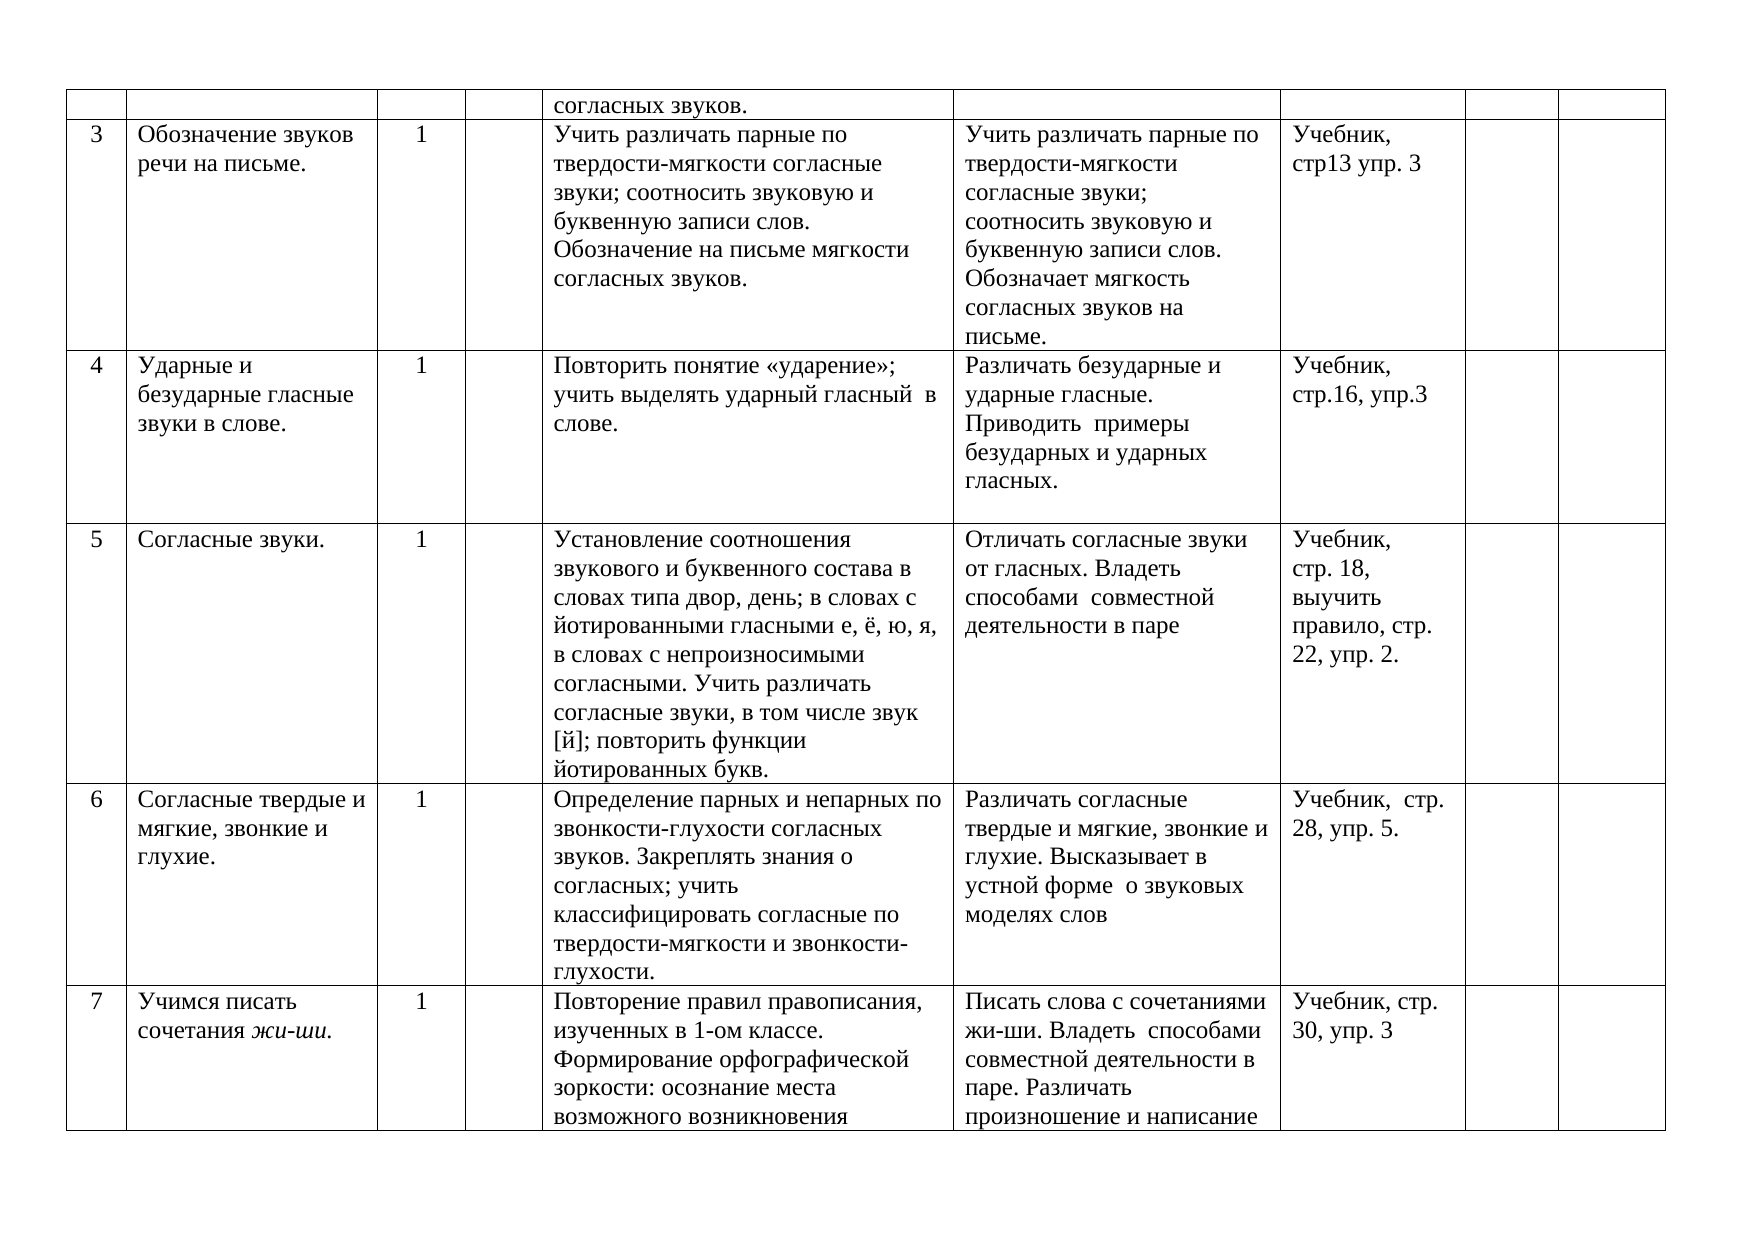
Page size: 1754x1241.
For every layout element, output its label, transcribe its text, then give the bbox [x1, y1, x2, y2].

table_cell [466, 986, 542, 1130]
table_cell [954, 90, 1280, 118]
table_cell Согласные звуки. [127, 524, 377, 783]
table_cell [1466, 90, 1558, 118]
table_cell 6 [67, 784, 126, 985]
table_cell 1 [378, 524, 465, 783]
table_cell Учебник, стр13 упр. 3 [1281, 120, 1465, 349]
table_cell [543, 986, 953, 1130]
table_cell [466, 524, 542, 783]
table_cell [1559, 90, 1665, 118]
table_cell Учить различать парные по твердости-мягкости согласные звуки; соотносить звуковую и буквенную записи слов. Обозначает мягкость согласных звуков на письме. [954, 120, 1280, 349]
table_cell [1559, 524, 1665, 783]
table_cell Различать безударные и ударные гласные. Приводить примеры безударных и ударных гласных. [954, 351, 1280, 523]
table_cell Определение парных и непарных по звонкости-глухости согласных звуков. Закреплять знания о согласных; учить классифицировать согласные по твердости-мягкости и звонкости-глухости. [543, 784, 953, 985]
table_cell 2 [67, 90, 126, 118]
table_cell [543, 90, 953, 118]
table_cell 1 [378, 351, 465, 523]
table_cell Повторить понятие «ударение»; учить выделять ударный гласный в слове. [543, 351, 953, 523]
table_cell Установление соотношения звукового и буквенного состава в словах типа двор, день; в словах с йотированными гласными е, ё, ю, я, в словах с непроизносимыми согласными. Учить различать согласные звуки, в том числе звук [й]; повторить функции йотированных букв. [543, 524, 953, 783]
table_cell Обозначение звуков речи на письме. [127, 120, 377, 349]
table_cell Согласные твердые и мягкие, звонкие и глухие. [127, 784, 377, 985]
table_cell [1281, 986, 1465, 1130]
table_cell 7 [67, 986, 126, 1130]
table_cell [127, 90, 377, 118]
table_cell 1 [378, 784, 465, 985]
table_cell 4 [67, 351, 126, 523]
table_cell 1 [378, 986, 465, 1130]
table_cell [466, 90, 542, 118]
table_cell [466, 120, 542, 349]
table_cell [1281, 90, 1465, 118]
table_cell [1466, 784, 1558, 985]
table_cell 1 [378, 120, 465, 349]
table_cell [466, 351, 542, 523]
table_cell Учебник, стр. 18, выучить правило, стр. 22, упр. 2. [1281, 524, 1465, 783]
table_cell Различать согласные твердые и мягкие, звонкие и глухие. Высказывает в устной форме о звуковых моделях слов [954, 784, 1280, 985]
table_cell Ударные и безударные гласные звуки в слове. [127, 351, 377, 523]
table_cell [1466, 120, 1558, 349]
table_cell Учебник, стр. 28, упр. 5. [1281, 784, 1465, 985]
table_cell [1466, 986, 1558, 1130]
table_cell 3 [67, 120, 126, 349]
table_cell [466, 784, 542, 985]
table_cell [1466, 524, 1558, 783]
table_cell [1559, 986, 1665, 1130]
table_cell [1559, 120, 1665, 349]
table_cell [127, 986, 377, 1130]
table_cell [1559, 784, 1665, 985]
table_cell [954, 986, 1280, 1130]
table_cell [1466, 351, 1558, 523]
table_cell Отличать согласные звуки от гласных. Владеть способами совместной деятельности в паре [954, 524, 1280, 783]
table_cell Учебник, стр.16, упр.3 [1281, 351, 1465, 523]
table_cell 1 [378, 90, 465, 118]
table_cell 5 [67, 524, 126, 783]
table_cell [1559, 351, 1665, 523]
table_cell Учить различать парные по твердости-мягкости согласные звуки; соотносить звуковую и буквенную записи слов. Обозначение на письме мягкости согласных звуков. [543, 120, 953, 349]
